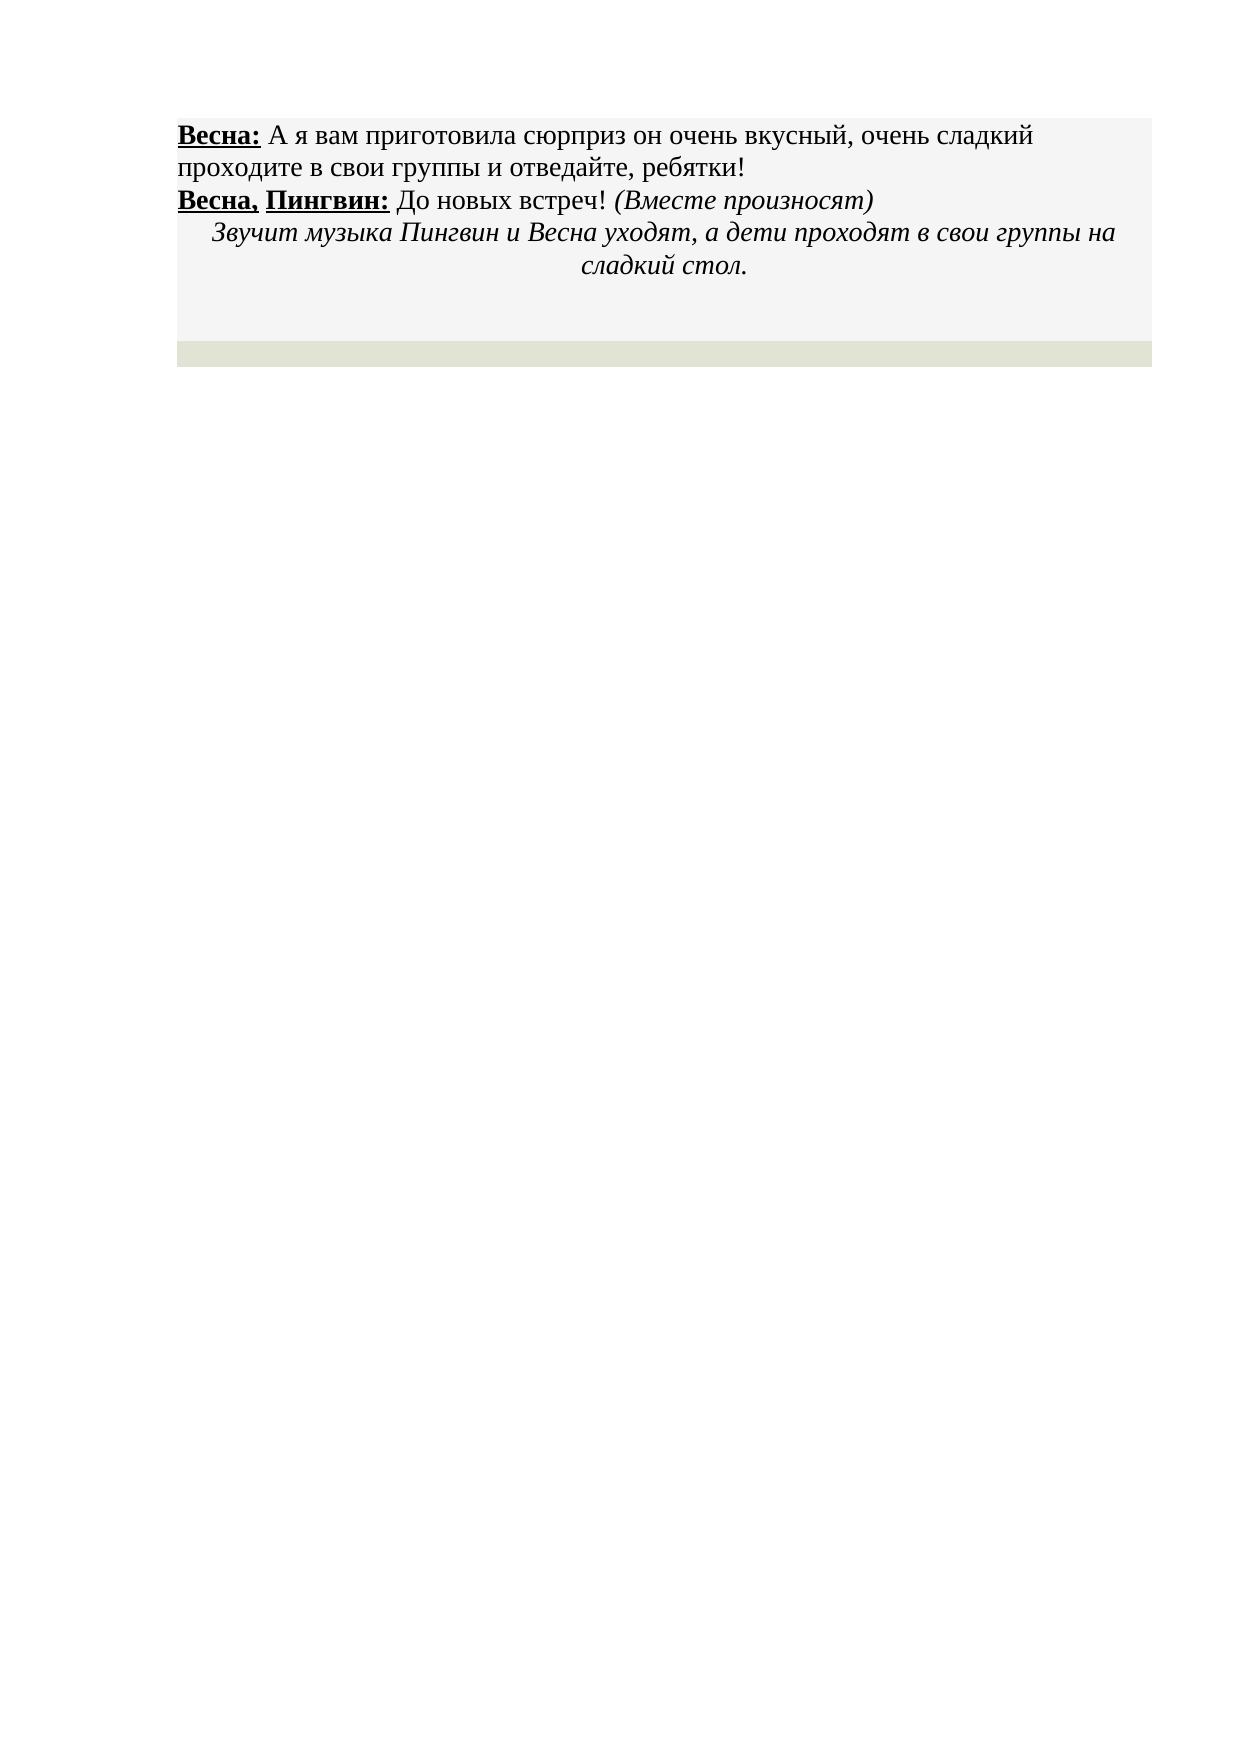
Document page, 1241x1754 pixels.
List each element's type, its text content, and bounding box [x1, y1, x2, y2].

text Звучит музыка Пингвин и Весна уходят, а дети проходят в свои группы на сладкий стол. [177, 215, 1152, 280]
text Весна, Пингвин: До новых встреч! (Вместе произносят) [177, 183, 1152, 215]
text Весна: А я вам приготовила сюрприз он очень вкусный, очень сладкий проходите в свои группы и отведайте, ребятки! [177, 118, 1152, 183]
